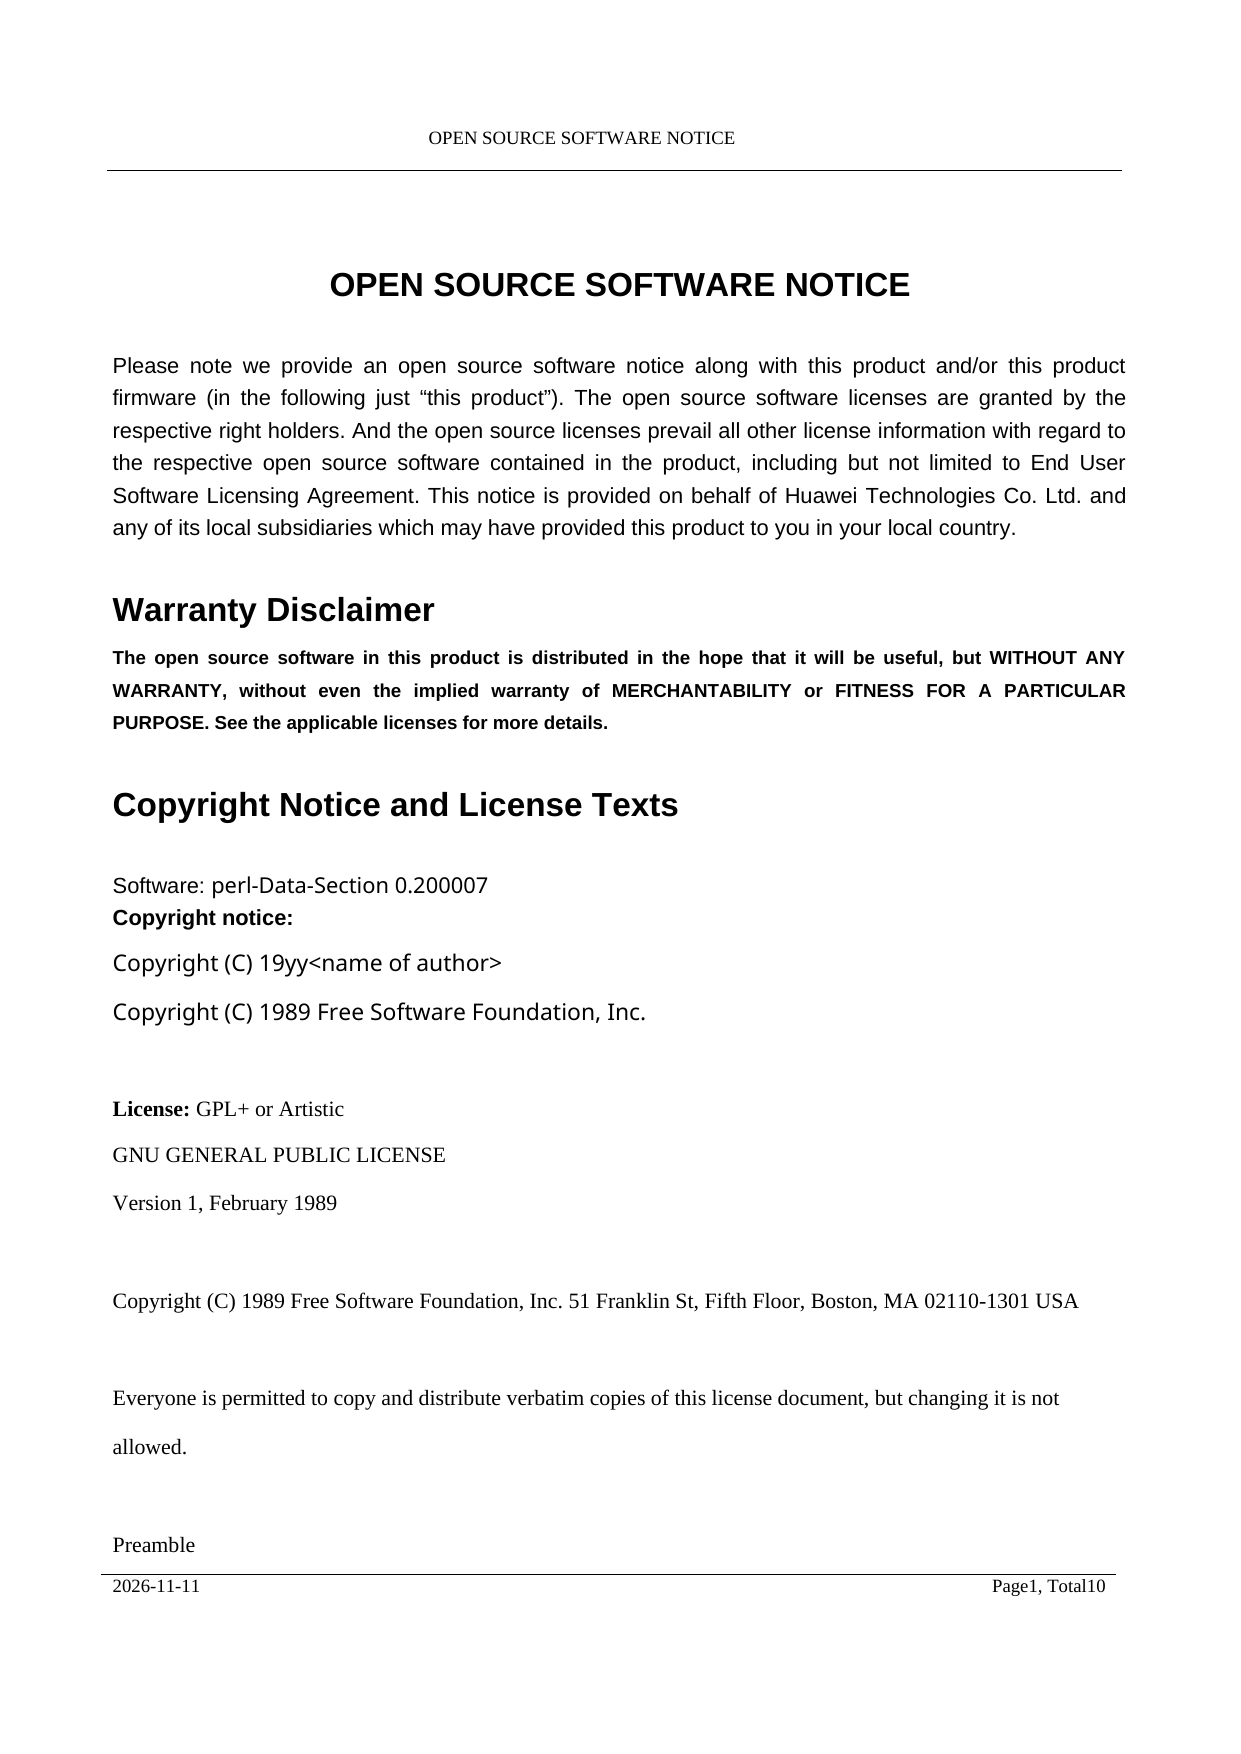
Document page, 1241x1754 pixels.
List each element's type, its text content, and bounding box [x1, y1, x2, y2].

text Copyright Notice and License Texts [112, 771, 1128, 836]
text License: GPL+ or Artistic [112, 1093, 1128, 1125]
text Warranty Disclaimer [112, 576, 1128, 641]
text The open source software in this product is distributed in the hope that it will be useful, but WITHOUT ANY WARRANTY, without even the implied warranty of MERCHANTABILITY or FITNESS FOR A PARTICULAR PURPOSE. See the applicable licenses for more details. [112, 641, 1128, 739]
text OPEN SOURCE SOFTWARE NOTICE [112, 251, 1128, 316]
text Copyright notice: [112, 901, 1128, 934]
text Please note we provide an open source software notice along with this product and/or this product firmware (in the following just “this product”). The open source software licenses are granted by the respective right holders. And the open source licenses prevail all other license information with regard to the respective open source software contained in the product, including but not limited to End User Software Licensing Agreement. This notice is provided on behalf of Huawei Technologies Co. Ltd. and any of its local subsidiaries which may have provided this product to you in your local country. [112, 349, 1128, 544]
text Software: perl-Data-Section 0.200007 [112, 869, 1128, 901]
text Copyright (C) 19yy<name of author> Copyright (C) 1989 Free Software Foundation, Inc. [112, 947, 1128, 1077]
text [112, 1138, 1128, 1560]
